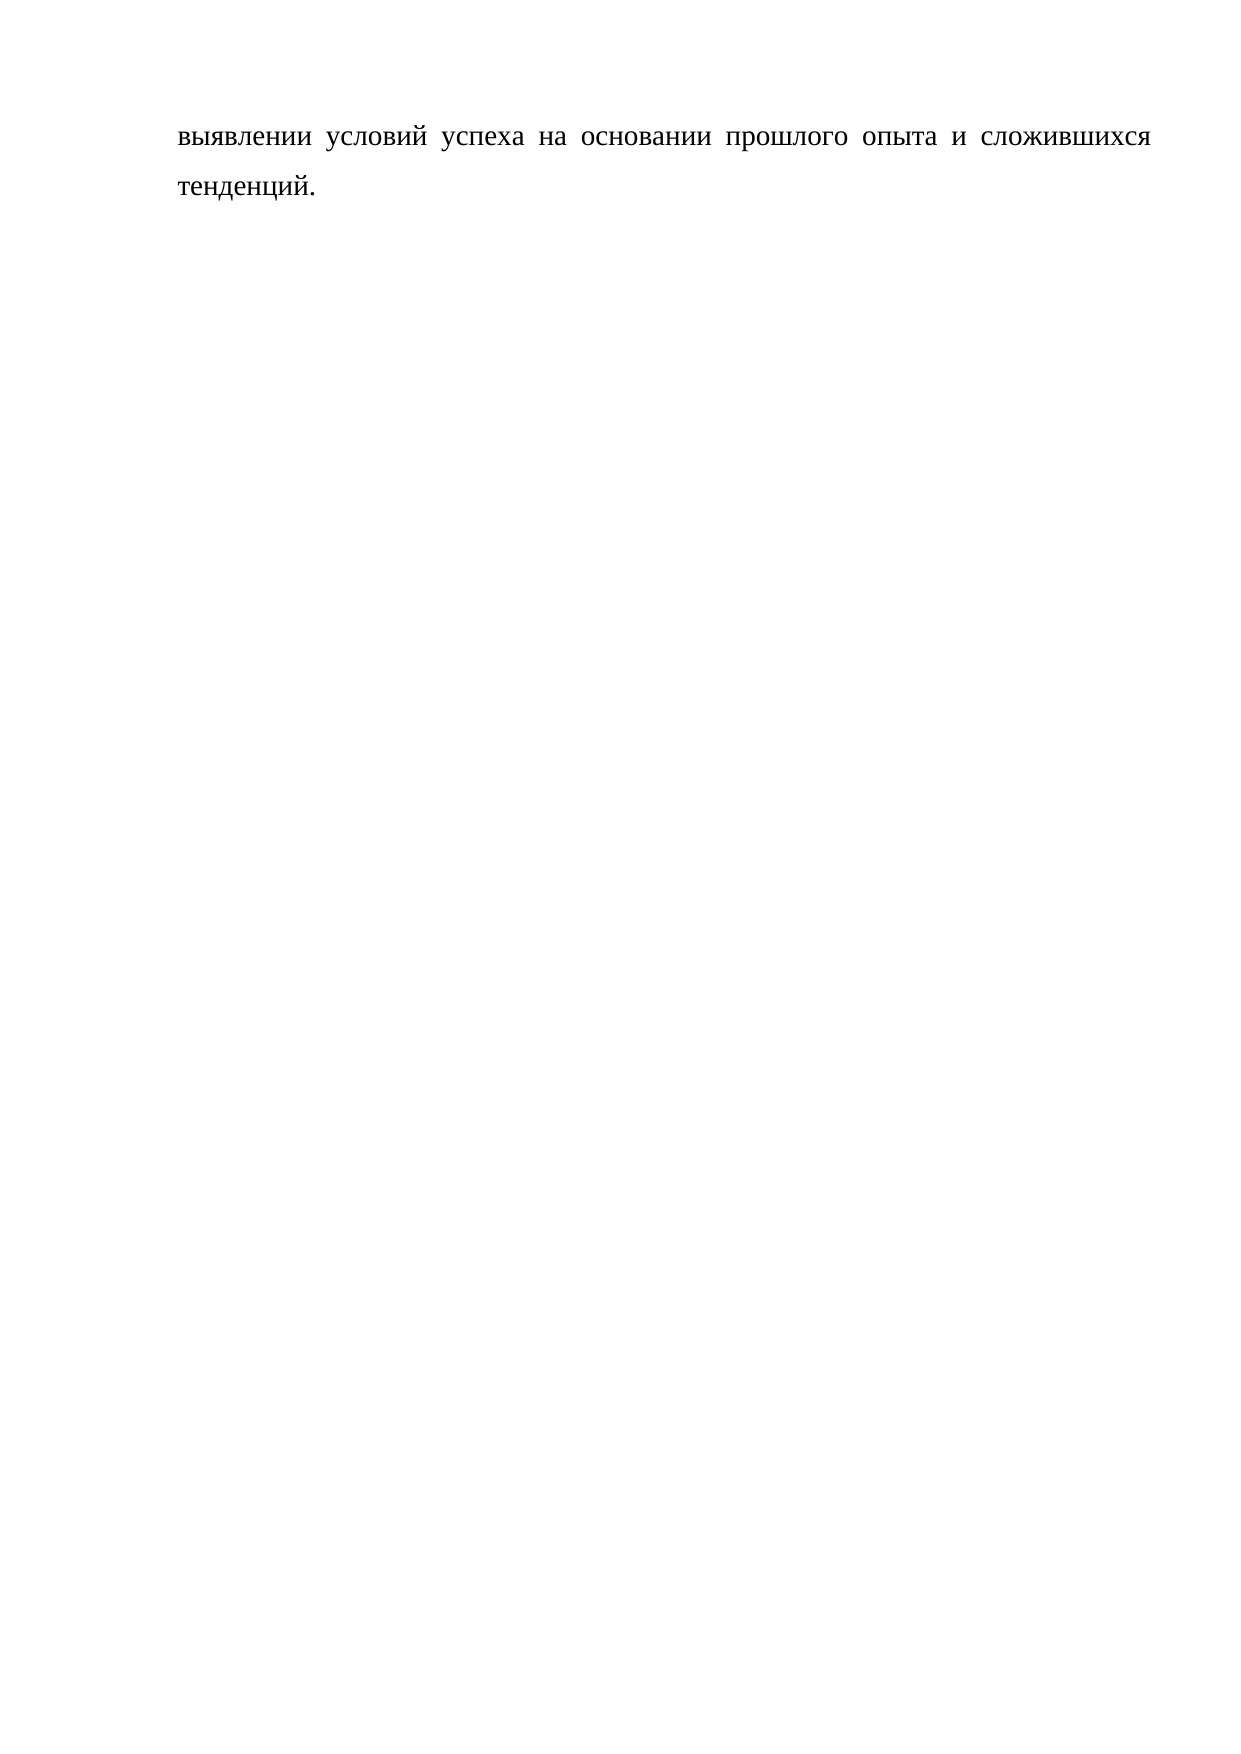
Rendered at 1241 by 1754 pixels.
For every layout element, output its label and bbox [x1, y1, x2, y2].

text [177, 118, 1152, 202]
